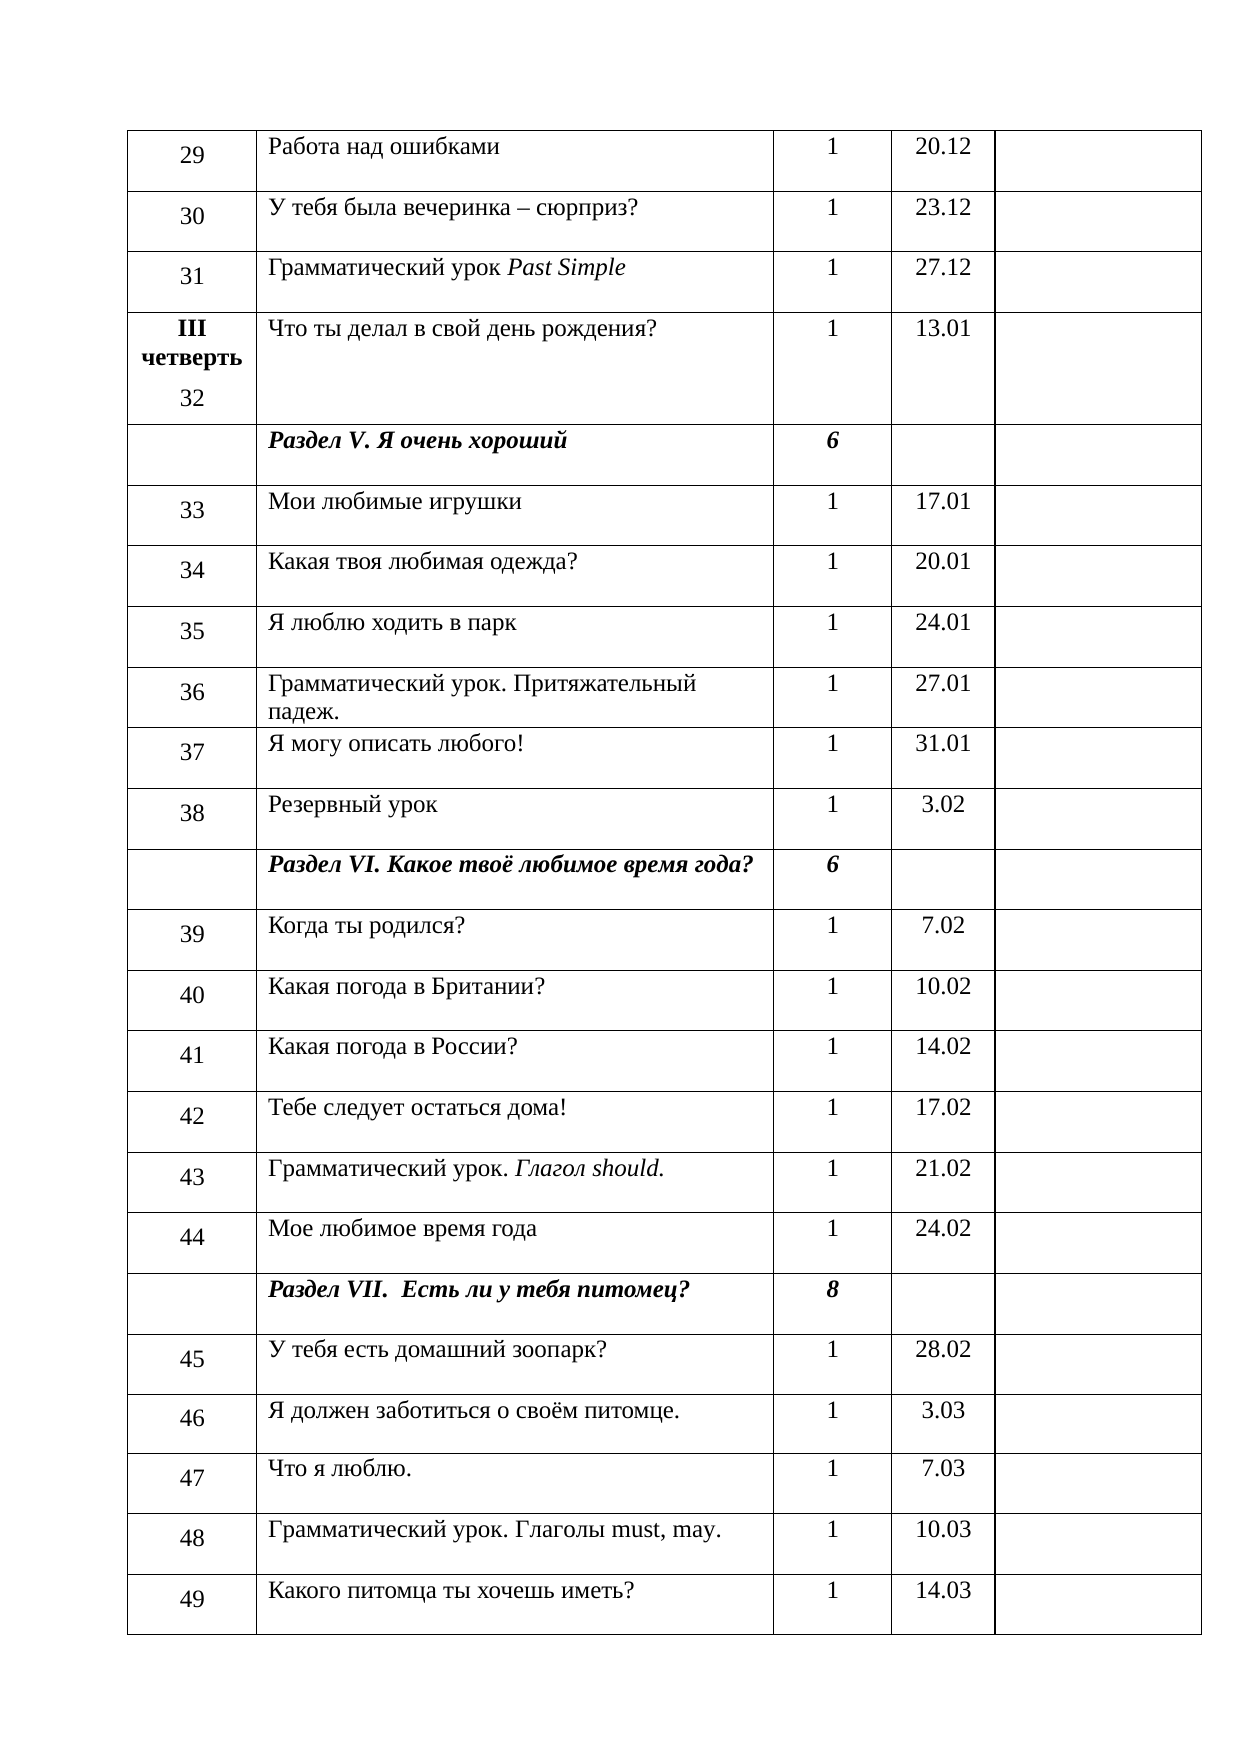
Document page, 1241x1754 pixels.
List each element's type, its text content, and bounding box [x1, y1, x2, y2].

table_cell 24.02 [892, 1213, 994, 1273]
table_cell Что я люблю. [257, 1454, 773, 1513]
table_cell 31 [128, 252, 256, 312]
table_cell Раздел VI. Какое твоё любимое время года? [257, 850, 773, 909]
table_cell 13.01 [892, 313, 994, 424]
table_cell 35 [128, 607, 256, 667]
table_cell 29 [128, 131, 256, 191]
table_cell [996, 1092, 1201, 1152]
table_cell 41 [128, 1031, 256, 1091]
table_cell [996, 1031, 1201, 1091]
table_cell [996, 910, 1201, 970]
table_cell 20.12 [892, 131, 994, 191]
table_cell 10.02 [892, 971, 994, 1030]
table_cell [996, 728, 1201, 788]
table_cell [996, 607, 1201, 667]
table_cell 1 [774, 192, 891, 251]
table_cell 30 [128, 192, 256, 251]
table_cell 44 [128, 1213, 256, 1273]
table_cell 1 [774, 1395, 891, 1452]
table_cell 47 [128, 1454, 256, 1513]
table_cell [128, 1274, 256, 1333]
table_cell 1 [774, 1335, 891, 1394]
table_cell 1 [774, 971, 891, 1030]
table_cell 33 [128, 486, 256, 545]
table_cell [128, 425, 256, 485]
table_cell 36 [128, 668, 256, 727]
table_cell 1 [774, 1213, 891, 1273]
table_cell 27.12 [892, 252, 994, 312]
table_cell Какого питомца ты хочешь иметь? [257, 1575, 773, 1634]
table_cell 1 [774, 789, 891, 848]
table_cell [996, 1514, 1201, 1574]
table_cell Я могу описать любого! [257, 728, 773, 788]
table_cell [892, 425, 994, 485]
table_cell 1 [774, 486, 891, 545]
table_cell 3.02 [892, 789, 994, 848]
table_cell 1 [774, 607, 891, 667]
table_cell 45 [128, 1335, 256, 1394]
table_cell 38 [128, 789, 256, 848]
table_cell [996, 1153, 1201, 1212]
table_cell 1 [774, 1153, 891, 1212]
table_cell 23.12 [892, 192, 994, 251]
table_cell Резервный урок [257, 789, 773, 848]
table_cell 8 [774, 1274, 891, 1333]
table_cell [996, 971, 1201, 1030]
table_cell [996, 425, 1201, 485]
table_cell Какая погода в России? [257, 1031, 773, 1091]
table_cell [996, 1575, 1201, 1634]
table_cell Грамматический урок. Глаголы must, may. [257, 1514, 773, 1574]
table_cell [996, 546, 1201, 606]
table_cell 39 [128, 910, 256, 970]
table_cell 1 [774, 546, 891, 606]
table_cell 43 [128, 1153, 256, 1212]
table_cell 17.02 [892, 1092, 994, 1152]
table_cell 1 [774, 668, 891, 727]
table_cell [996, 1274, 1201, 1333]
table_cell Грамматический урок Past Simple [257, 252, 773, 312]
table_cell 34 [128, 546, 256, 606]
table_cell Я люблю ходить в парк [257, 607, 773, 667]
table_cell 24.01 [892, 607, 994, 667]
table_cell 6 [774, 850, 891, 909]
table_cell 27.01 [892, 668, 994, 727]
table_cell 10.03 [892, 1514, 994, 1574]
table_cell [996, 192, 1201, 251]
table_cell Тебе следует остаться дома! [257, 1092, 773, 1152]
table_cell 6 [774, 425, 891, 485]
table_cell 49 [128, 1575, 256, 1634]
table_cell 1 [774, 1454, 891, 1513]
table_cell 1 [774, 910, 891, 970]
table_cell 14.02 [892, 1031, 994, 1091]
table_cell 48 [128, 1514, 256, 1574]
table_cell 37 [128, 728, 256, 788]
table_cell Мое любимое время года [257, 1213, 773, 1273]
table_cell [996, 486, 1201, 545]
table_cell [892, 850, 994, 909]
table_cell 40 [128, 971, 256, 1030]
table_cell 1 [774, 728, 891, 788]
table_cell 1 [774, 313, 891, 424]
table_cell [892, 1274, 994, 1333]
table_cell 21.02 [892, 1153, 994, 1212]
table_cell [996, 1335, 1201, 1394]
table_cell [996, 1454, 1201, 1513]
table_cell 20.01 [892, 546, 994, 606]
table_cell 1 [774, 1092, 891, 1152]
table_cell 7.02 [892, 910, 994, 970]
table_cell [996, 252, 1201, 312]
table_cell Работа над ошибками [257, 131, 773, 191]
table_cell III четверть 32 [128, 313, 256, 424]
table_cell [996, 850, 1201, 909]
table_cell Какая твоя любимая одежда? [257, 546, 773, 606]
table_cell [996, 668, 1201, 727]
table_cell Раздел VII. Есть ли у тебя питомец? [257, 1274, 773, 1333]
table_cell 1 [774, 252, 891, 312]
table_cell Грамматический урок. Глагол should. [257, 1153, 773, 1212]
table_cell 28.02 [892, 1335, 994, 1394]
table_cell Когда ты родился? [257, 910, 773, 970]
table_cell 3.03 [892, 1395, 994, 1452]
table_cell 7.03 [892, 1454, 994, 1513]
table_cell [996, 313, 1201, 424]
table_cell [996, 1395, 1201, 1452]
table_cell Грамматический урок. Притяжательный падеж. [257, 668, 773, 727]
table_cell [996, 1213, 1201, 1273]
table_cell [996, 789, 1201, 848]
table_cell Раздел V. Я очень хороший [257, 425, 773, 485]
table_cell 42 [128, 1092, 256, 1152]
table_cell 46 [128, 1395, 256, 1452]
table_cell 1 [774, 131, 891, 191]
table_cell 31.01 [892, 728, 994, 788]
table_cell [996, 131, 1201, 191]
table_cell Какая погода в Британии? [257, 971, 773, 1030]
table_cell 14.03 [892, 1575, 994, 1634]
table_cell [128, 850, 256, 909]
table_cell 17.01 [892, 486, 994, 545]
table_cell Мои любимые игрушки [257, 486, 773, 545]
table_cell 1 [774, 1031, 891, 1091]
table_cell Я должен заботиться о своём питомце. [257, 1395, 773, 1452]
table_cell У тебя есть домашний зоопарк? [257, 1335, 773, 1394]
table_cell 1 [774, 1514, 891, 1574]
table_cell 1 [774, 1575, 891, 1634]
table_cell Что ты делал в свой день рождения? [257, 313, 773, 424]
table_cell У тебя была вечеринка – сюрприз? [257, 192, 773, 251]
